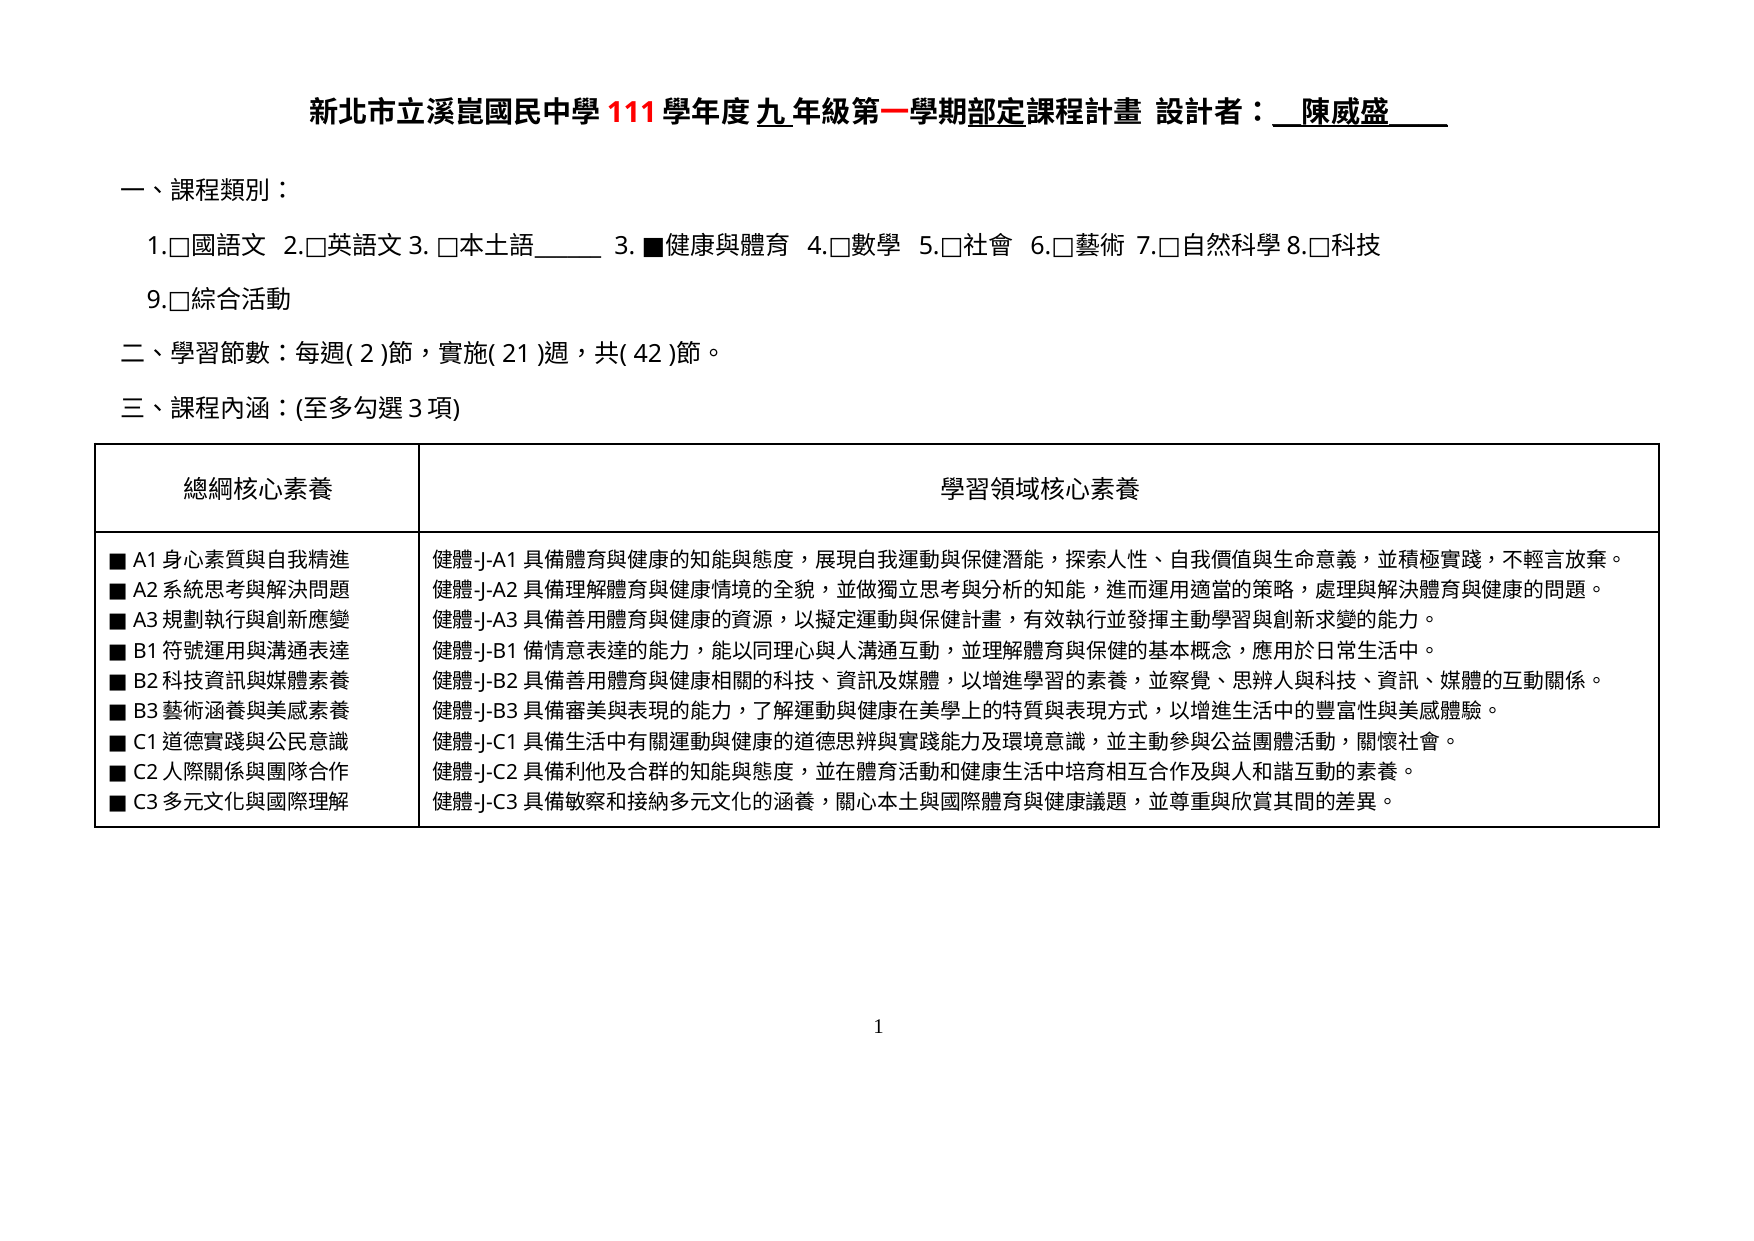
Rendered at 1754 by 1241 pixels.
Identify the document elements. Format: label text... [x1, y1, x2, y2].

text 新北市立溪崑國民中學111學年度 九 年級第一學期部定課程計畫 設計者：＿陳威盛＿＿ [118, 89, 1636, 131]
table_header 總綱核心素養 [96, 445, 418, 531]
text 三、課程內涵：(至多勾選3項) [118, 388, 1636, 424]
table_cell 健體-J-A1 具備體育與健康的知能與態度，展現自我運動與保健潛能，探索人性、自我價值與生命意義，並積極實踐，不輕言放棄。 健體-J-A2 具備理解體育與健康情境的全貌，並做獨立思考與分析的知能，進而運用適當的策略，處理與解決體育與健康的問題。 健體-J-A3 具備善用體育與健康的資源，以擬定運動與保健計畫，有效執行並發揮主動學習與創新求變的能力。 健體-J-B1 備情意表達的能力，能以同理心與人溝通互動，並理解體育與保健的基本概念，應用於日常生活中。 健體-J-B2 具備善用體育與健康相關的科技、資訊及媒體，以增進學習的素養，並察覺、思辨人與科技、資訊、媒體的互動關係。 健體-J-B3 具備審美與表現的能力，了解運動與健康在美學上的特質與表現方式，以增進生活中的豐富性與美感體驗。 健體-J-C1 具備生活中有關運動與健康的道德思辨與實踐能力及環境意識，並主動參與公益團體活動，關懷社會。 健體-J-C2 具備利他及合群的知能與態度，並在體育活動和健康生活中培育相互合作及與人和諧互動的素養。 健體-J-C3 具備敏察和接納多元文化的涵養，關心本土與國際體育與健康議題，並尊重與欣賞其間的差異。 [420, 533, 1658, 826]
text 一、課程類別： [118, 171, 1636, 207]
table_cell ■ A1身心素質與自我精進 ■ A2系統思考與解決問題 ■ A3規劃執行與創新應變 ■ B1符號運用與溝通表達 ■ B2科技資訊與媒體素養 ■ B3藝術涵養與美感素養 ■ C1道德實踐與公民意識 ■ C2人際關係與團隊合作 ■ C3多元文化與國際理解 [96, 533, 418, 826]
text 1.□國語文 2.□英語文 3. □本土語______ 3. ■健康與體育 4.□數學 5.□社會 6.□藝術 7.□自然科學 8.□科技 [118, 225, 1636, 261]
text 二、學習節數：每週( 2 )節，實施( 21 )週，共( 42 )節。 [118, 334, 1636, 370]
text 9.□綜合活動 [118, 279, 1636, 316]
table_header 學習領域核心素養 [420, 445, 1658, 531]
